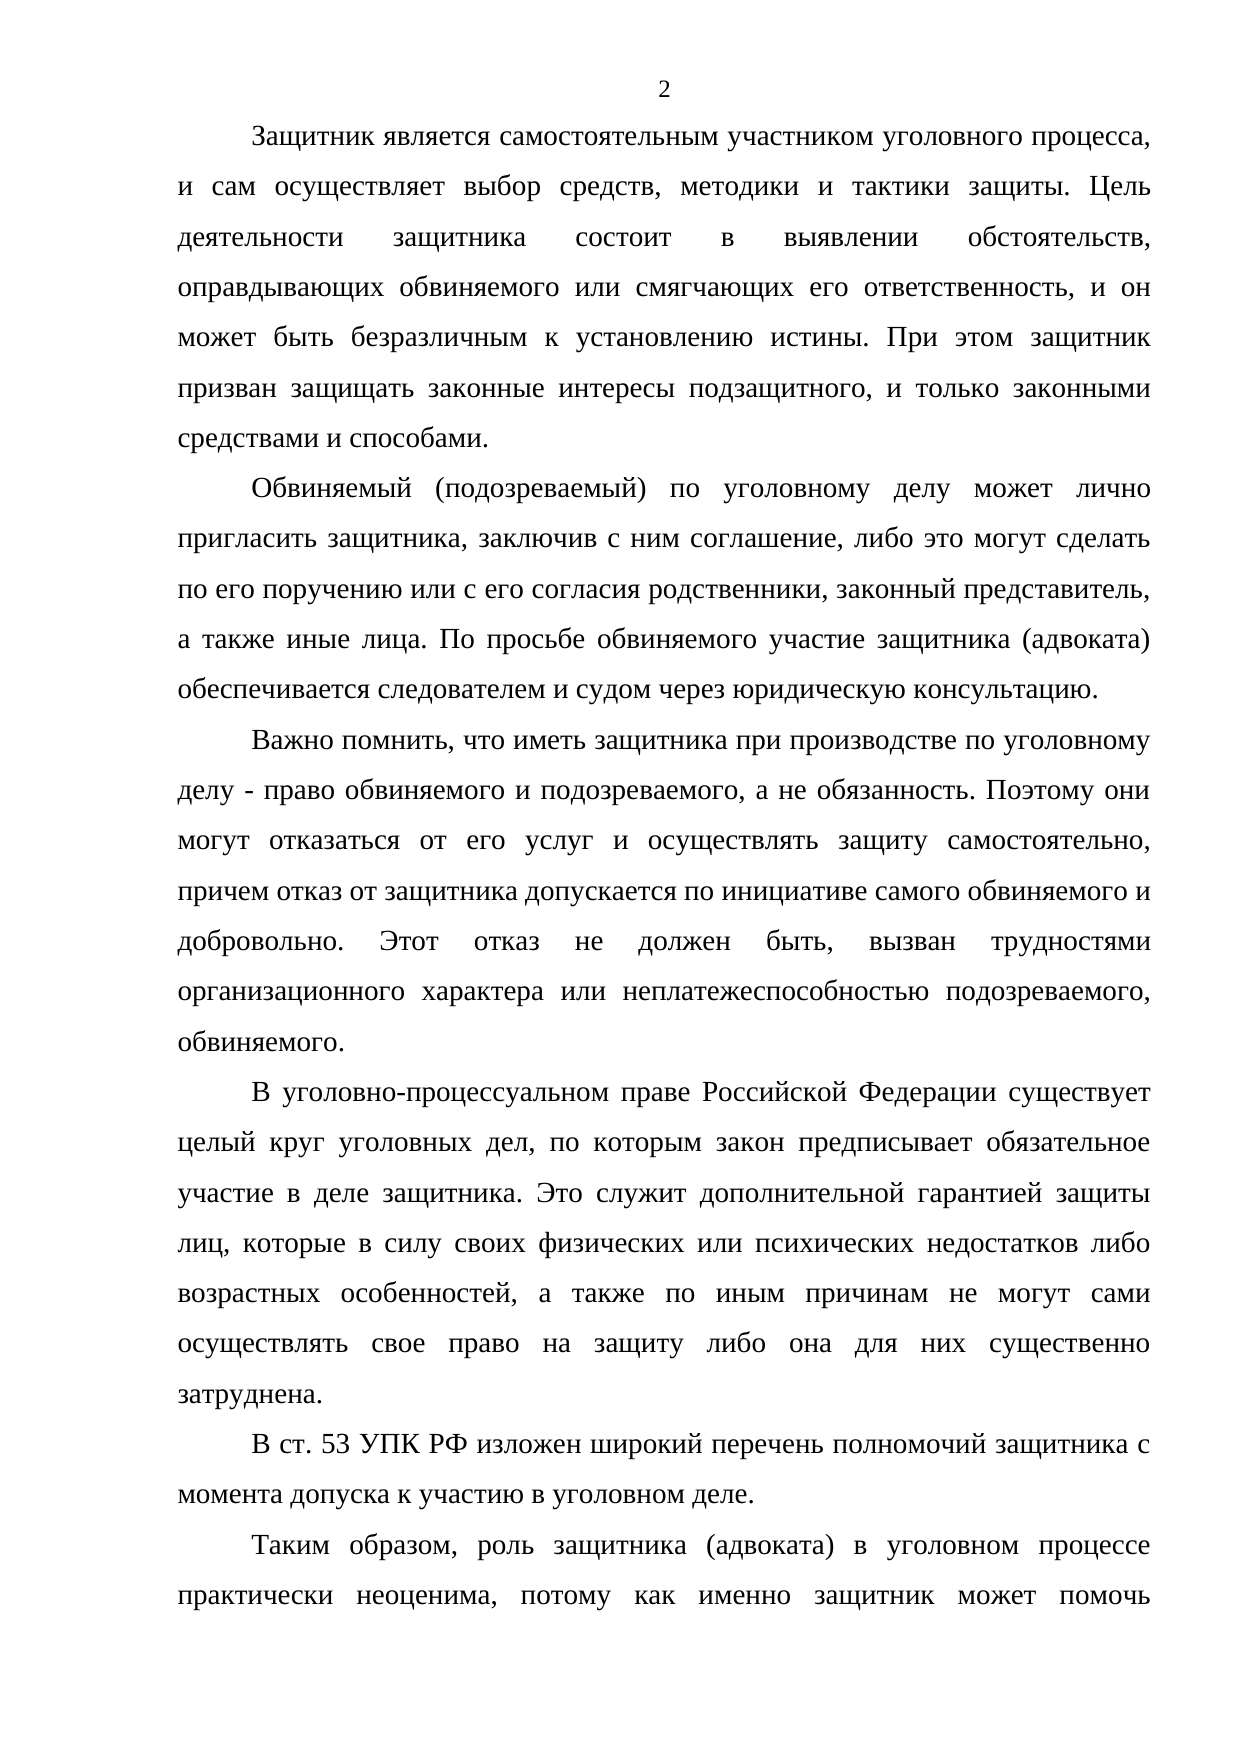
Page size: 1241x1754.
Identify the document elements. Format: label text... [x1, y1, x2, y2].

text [177, 1527, 1152, 1611]
text В уголовно-процессуальном праве Российской Федерации существует целый круг уголовных дел, по которым закон предписывает обязательное участие в деле защитника. Это служит дополнительной гарантией защиты лиц, которые в силу своих физических или психических недостатков либо возрастных особенностей, а также по иным причинам не могут сами осуществлять свое право на защиту либо она для них существенно затруднена. [177, 1074, 1152, 1409]
text Защитник является самостоятельным участником уголовного процесса, и сам осуществляет выбор средств, методики и тактики защиты. Цель деятельности защитника состоит в выявлении обстоятельств, оправдывающих обвиняемого или смягчающих его ответственность, и он может быть безразличным к установлению истины. При этом защитник призван защищать законные интересы подзащитного, и только законными средствами и способами. [177, 118, 1152, 453]
text Обвиняемый (подозреваемый) по уголовному делу может лично пригласить защитника, заключив с ним соглашение, либо это могут сделать по его поручению или с его согласия родственники, законный представитель, а также иные лица. По просьбе обвиняемого участие защитника (адвоката) обеспечивается следователем и судом через юридическую консультацию. [177, 470, 1152, 705]
text В ст. 53 УПК РФ изложен широкий перечень полномочий защитника с момента допуска к участию в уголовном деле. [177, 1426, 1152, 1510]
text Важно помнить, что иметь защитника при производстве по уголовному делу - право обвиняемого и подозреваемого, а не обязанность. Поэтому они могут отказаться от его услуг и осуществлять защиту самостоятельно, причем отказ от защитника допускается по инициативе самого обвиняемого и добровольно. Этот отказ не должен быть, вызван трудностями организационного характера или неплатежеспособностью подозреваемого, обвиняемого. [177, 722, 1152, 1057]
